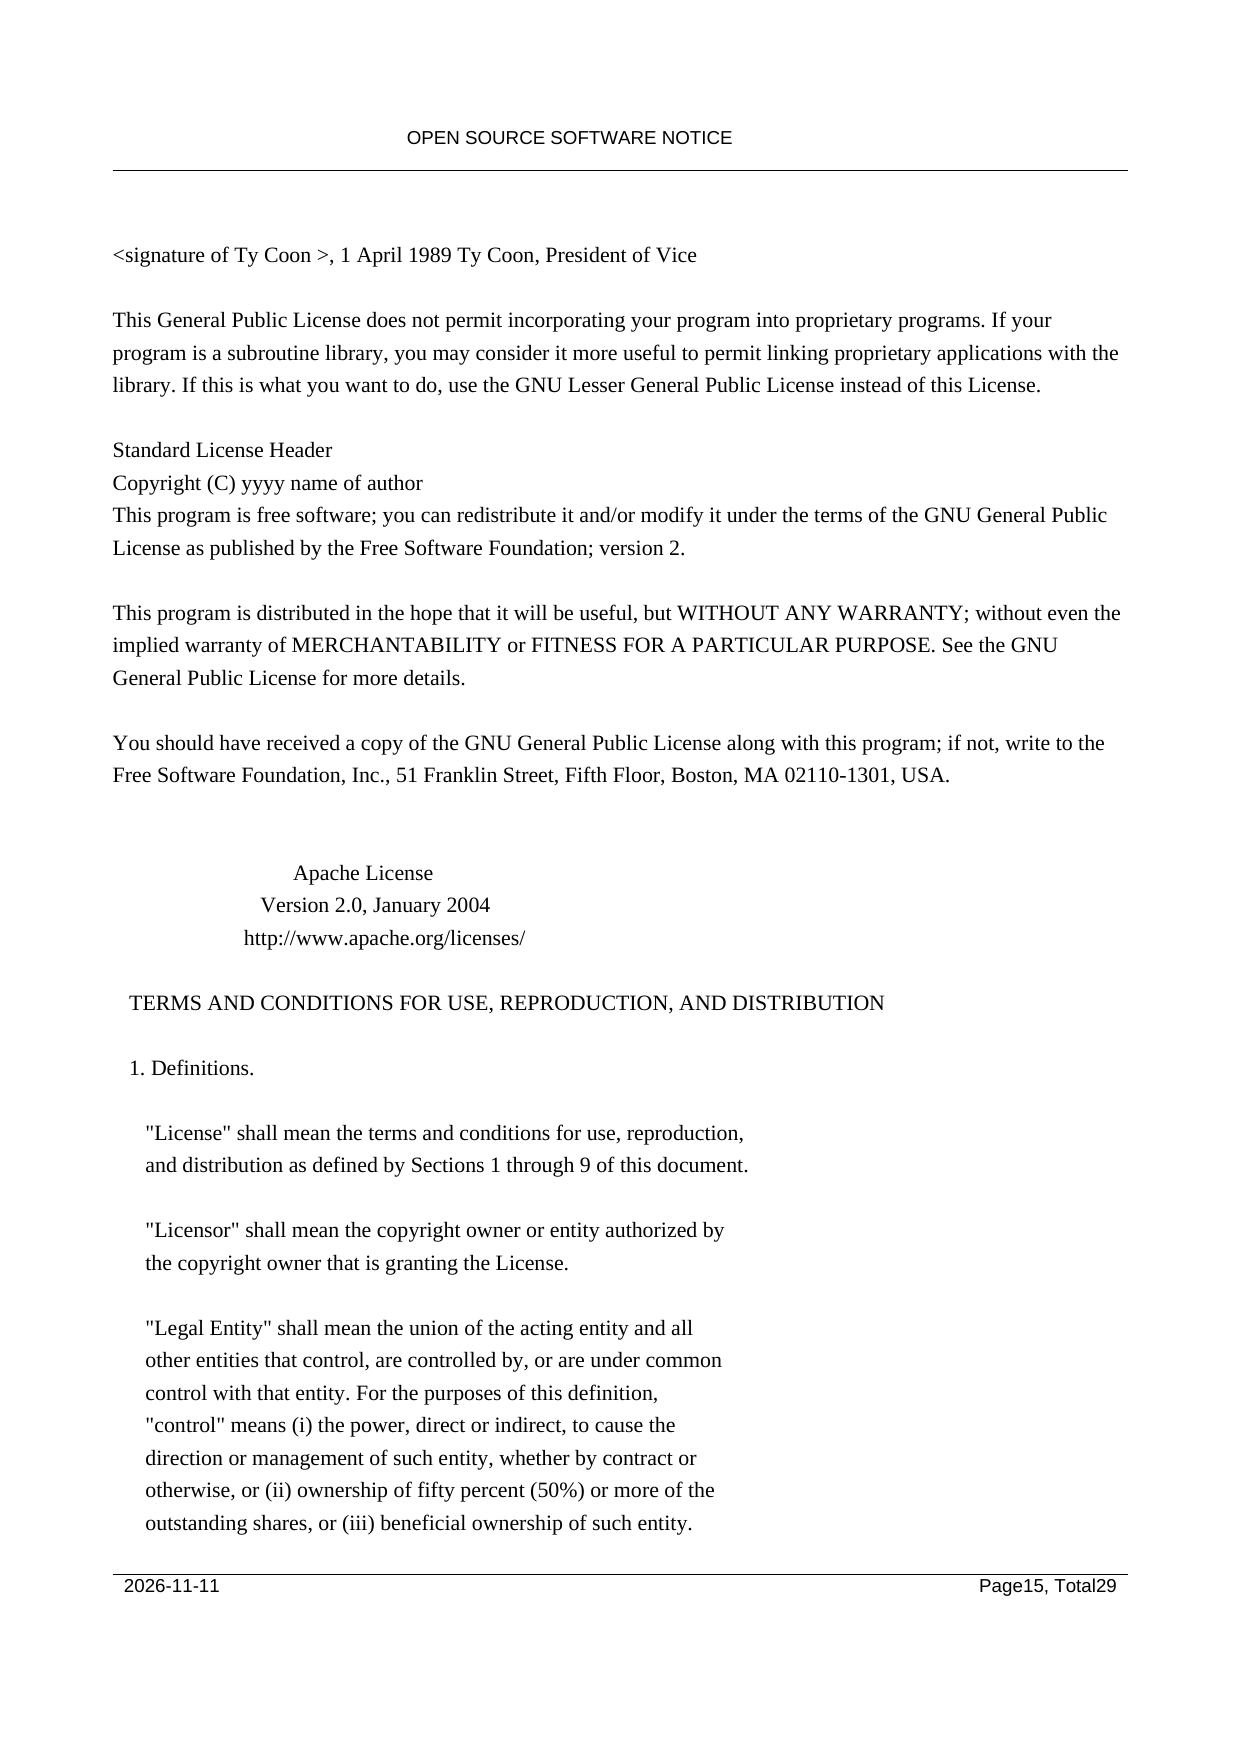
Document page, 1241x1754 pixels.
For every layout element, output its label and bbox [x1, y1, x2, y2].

text [112, 206, 1128, 1539]
